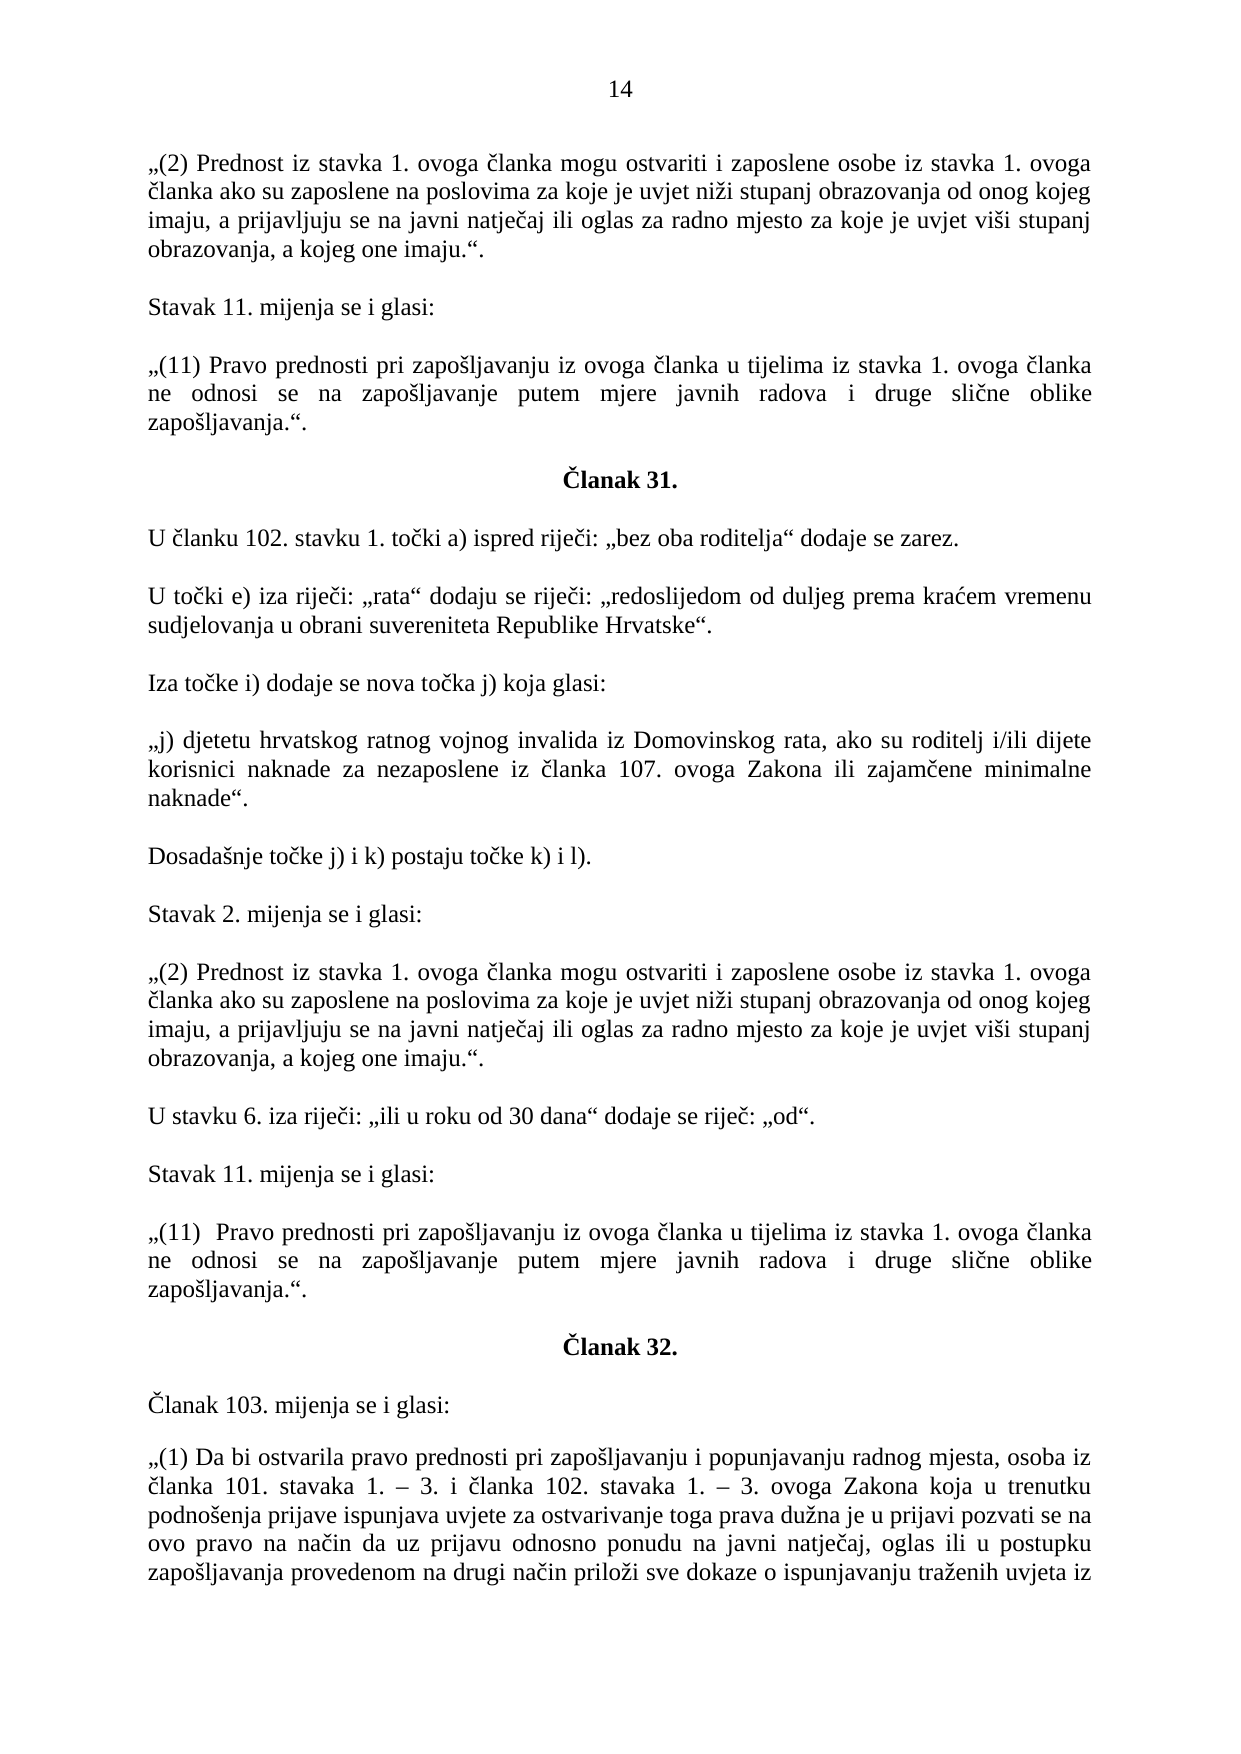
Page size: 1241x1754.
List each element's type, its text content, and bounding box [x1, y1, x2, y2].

text „j) djetetu hrvatskog ratnog vojnog invalida iz Domovinskog rata, ako su roditelj i/ili dijete korisnici naknade za nezaposlene iz članka 107. ovoga Zakona ili zajamčene minimalne naknade“. [148, 726, 1093, 812]
text Članak 32. [148, 1332, 1093, 1361]
text Stavak 11. mijenja se i glasi: [148, 1159, 1093, 1188]
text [148, 1442, 1093, 1586]
text U točki e) iza riječi: „rata“ dodaju se riječi: „redoslijedom od duljeg prema kraćem vremenu sudjelovanja u obrani suvereniteta Republike Hrvatske“. [148, 581, 1093, 638]
text „(2) Prednost iz stavka 1. ovoga članka mogu ostvariti i zaposlene osobe iz stavka 1. ovoga članka ako su zaposlene na poslovima za koje je uvjet niži stupanj obrazovanja od onog kojeg imaju, a prijavljuju se na javni natječaj ili oglas za radno mjesto za koje je uvjet viši stupanj obrazovanja, a kojeg one imaju.“. [148, 148, 1093, 263]
text U stavku 6. iza riječi: „ili u roku od 30 dana“ dodaje se riječ: „od“. [148, 1101, 1093, 1130]
text Stavak 11. mijenja se i glasi: [148, 292, 1093, 321]
text Dosadašnje točke j) i k) postaju točke k) i l). [148, 841, 1093, 870]
text „(2) Prednost iz stavka 1. ovoga članka mogu ostvariti i zaposlene osobe iz stavka 1. ovoga članka ako su zaposlene na poslovima za koje je uvjet niži stupanj obrazovanja od onog kojeg imaju, a prijavljuju se na javni natječaj ili oglas za radno mjesto za koje je uvjet viši stupanj obrazovanja, a kojeg one imaju.“. [148, 957, 1093, 1072]
text Iza točke i) dodaje se nova točka j) koja glasi: [148, 668, 1093, 696]
text Stavak 2. mijenja se i glasi: [148, 899, 1093, 928]
text „(11) Pravo prednosti pri zapošljavanju iz ovoga članka u tijelima iz stavka 1. ovoga članka ne odnosi se na zapošljavanje putem mjere javnih radova i druge slične oblike zapošljavanja.“. [148, 350, 1093, 436]
text „(11) Pravo prednosti pri zapošljavanju iz ovoga članka u tijelima iz stavka 1. ovoga članka ne odnosi se na zapošljavanje putem mjere javnih radova i druge slične oblike zapošljavanja.“. [148, 1217, 1093, 1303]
text U članku 102. stavku 1. točki a) ispred riječi: „bez oba roditelja“ dodaje se zarez. [148, 523, 1093, 552]
text Članak 103. mijenja se i glasi: [148, 1390, 1093, 1419]
text Članak 31. [148, 465, 1093, 494]
